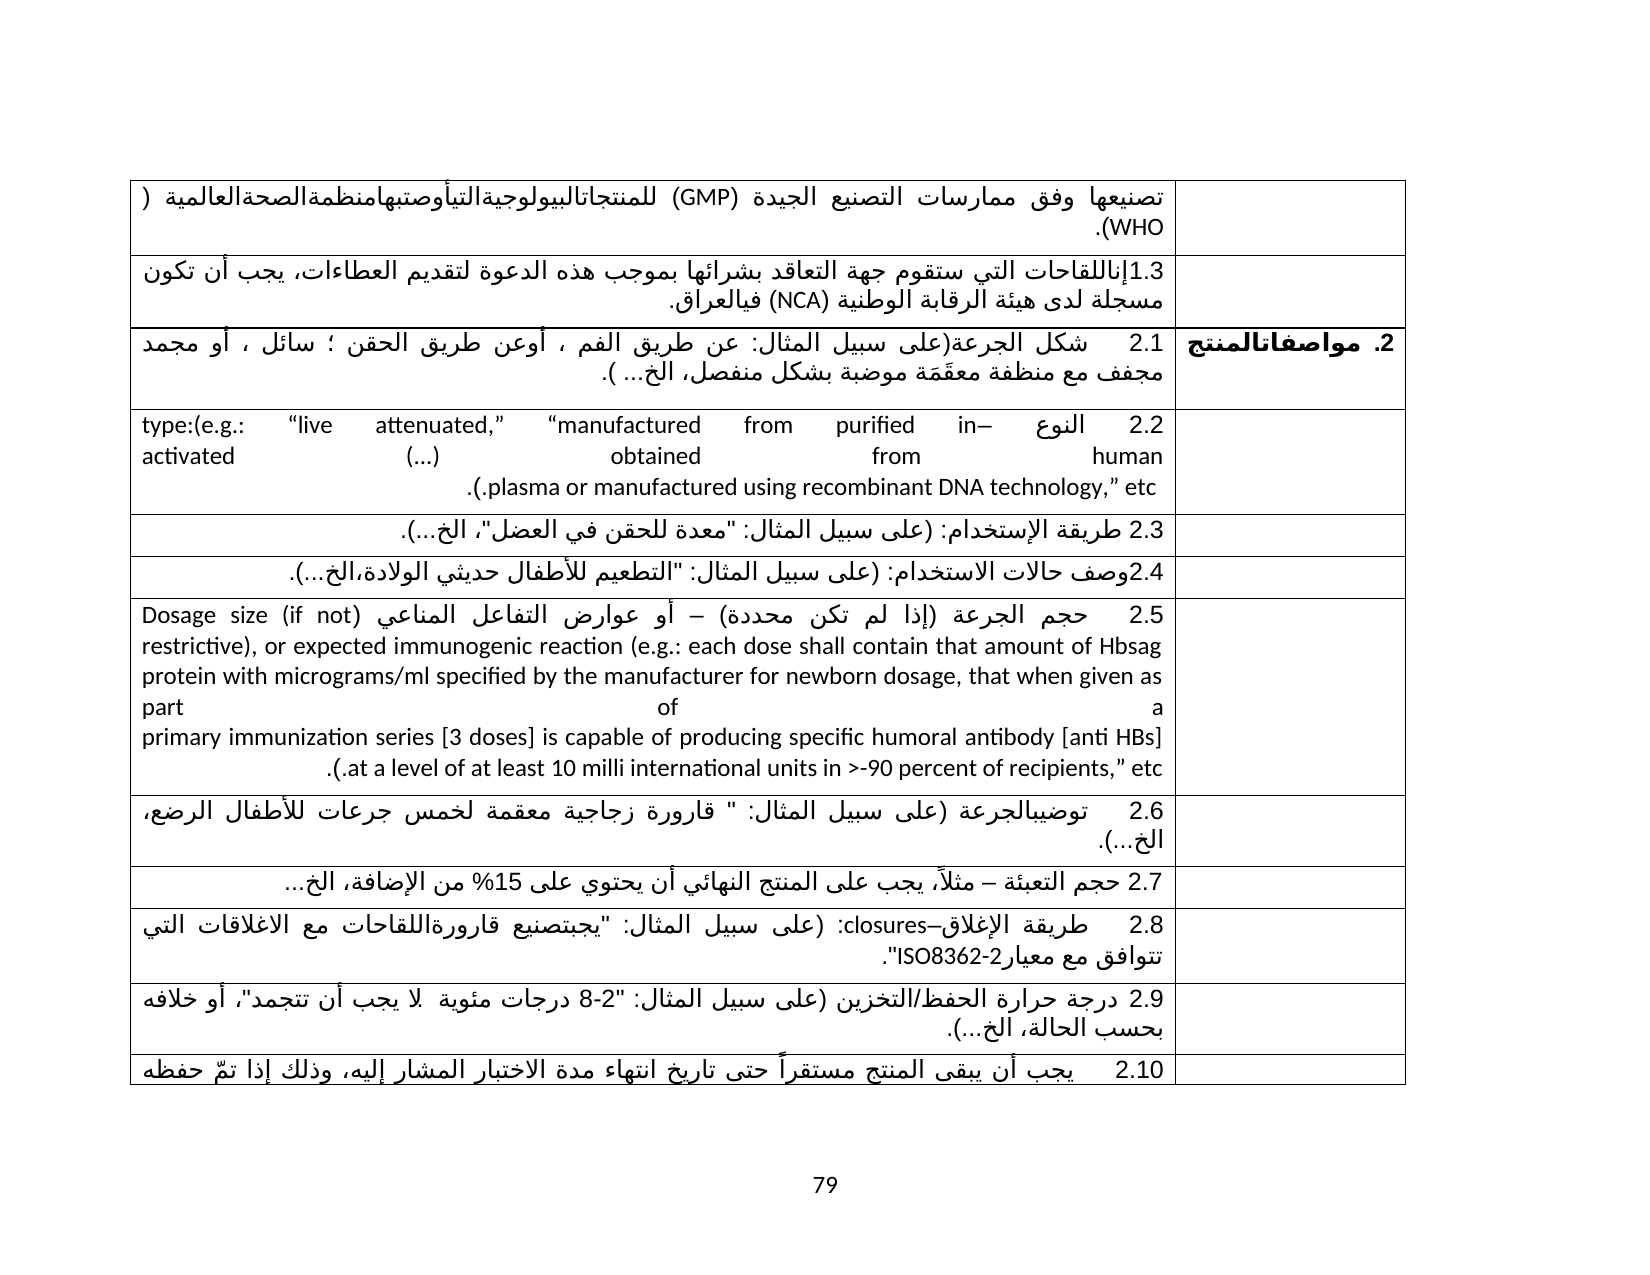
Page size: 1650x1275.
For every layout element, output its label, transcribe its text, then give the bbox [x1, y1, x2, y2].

table_cell 2.3 طريقة الإستخدام: (على سبيل المثال: "معدة للحقن في العضل"، الخ...). [131, 515, 1175, 556]
table_cell [1176, 1055, 1405, 1084]
table_cell [1176, 599, 1405, 795]
table_cell [1176, 181, 1405, 254]
table_cell [1176, 909, 1405, 983]
table_cell 2.8 طريقة الإغلاق–closures: (على سبيل المثال: "يجبتصنيع قارورةاللقاحات مع الاغلاقات التي تتوافق مع معيارISO8362-2". [131, 909, 1175, 983]
table_cell 2.9 درجة حرارة الحفظ/التخزين (على سبيل المثال: "2-8 درجات مئوية. لا يجب أن تتجمد"، أو خلافه بحسب الحالة، الخ...). [131, 984, 1175, 1054]
table_cell [1176, 867, 1405, 908]
table_cell [1176, 410, 1405, 514]
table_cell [131, 1055, 1175, 1084]
table_cell 2.2 النوع –type:(e.g.: “live attenuated,” “manufactured from purified in activated (...) obtained from human plasma or manufactured using recombinant DNA technology,” etc.). [131, 410, 1175, 514]
table_cell 2.7 حجم التعبئة – مثلاً، يجب على المنتج النهائي أن يحتوي على 15% من الإضافة، الخ... [131, 867, 1175, 908]
table_cell 2.1 شكل الجرعة(على سبيل المثال: عن طريق الفم ، أوعن طريق الحقن ؛ سائل ، أو مجمد مجفف مع منظفة معقَمَة موضبة بشكل منفصل، الخ... ). [131, 329, 1175, 408]
table_cell 2.6 توضيبالجرعة (على سبيل المثال: " قارورة زجاجية معقمة لخمس جرعات للأطفال الرضع، الخ...). [131, 796, 1175, 866]
table_cell [1176, 515, 1405, 556]
table_cell 2.5 حجم الجرعة (إذا لم تكن محددة) – أو عوارض التفاعل المناعي (Dosage size (if not restrictive), or expected immunogenic reaction (e.g.: each dose shall contain that amount of Hbsag protein with micrograms/ml specified by the manufacturer for newborn dosage, that when given as part of a primary immunization series [3 doses] is capable of producing specific humoral antibody [anti HBs] at a level of at least 10 milli international units in >-90 percent of recipients,” etc.). [131, 599, 1175, 795]
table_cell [131, 181, 1175, 254]
table_cell [1176, 984, 1405, 1054]
table_cell 1.3إناللقاحات التي ستقوم جهة التعاقد بشرائها بموجب هذه الدعوة لتقديم العطاءات، يجب أن تكون مسجلة لدى هيئة الرقابة الوطنية (NCA) فيالعراق. [131, 256, 1175, 327]
table_cell [1176, 557, 1405, 598]
table_cell [1176, 796, 1405, 866]
table_cell [1176, 256, 1405, 327]
table_cell 2.4وصف حالات الاستخدام: (على سبيل المثال: "التطعيم للأطفال حديثي الولادة،الخ...). [131, 557, 1175, 598]
table_cell 2. مواصفاتالمنتج [1176, 329, 1405, 408]
